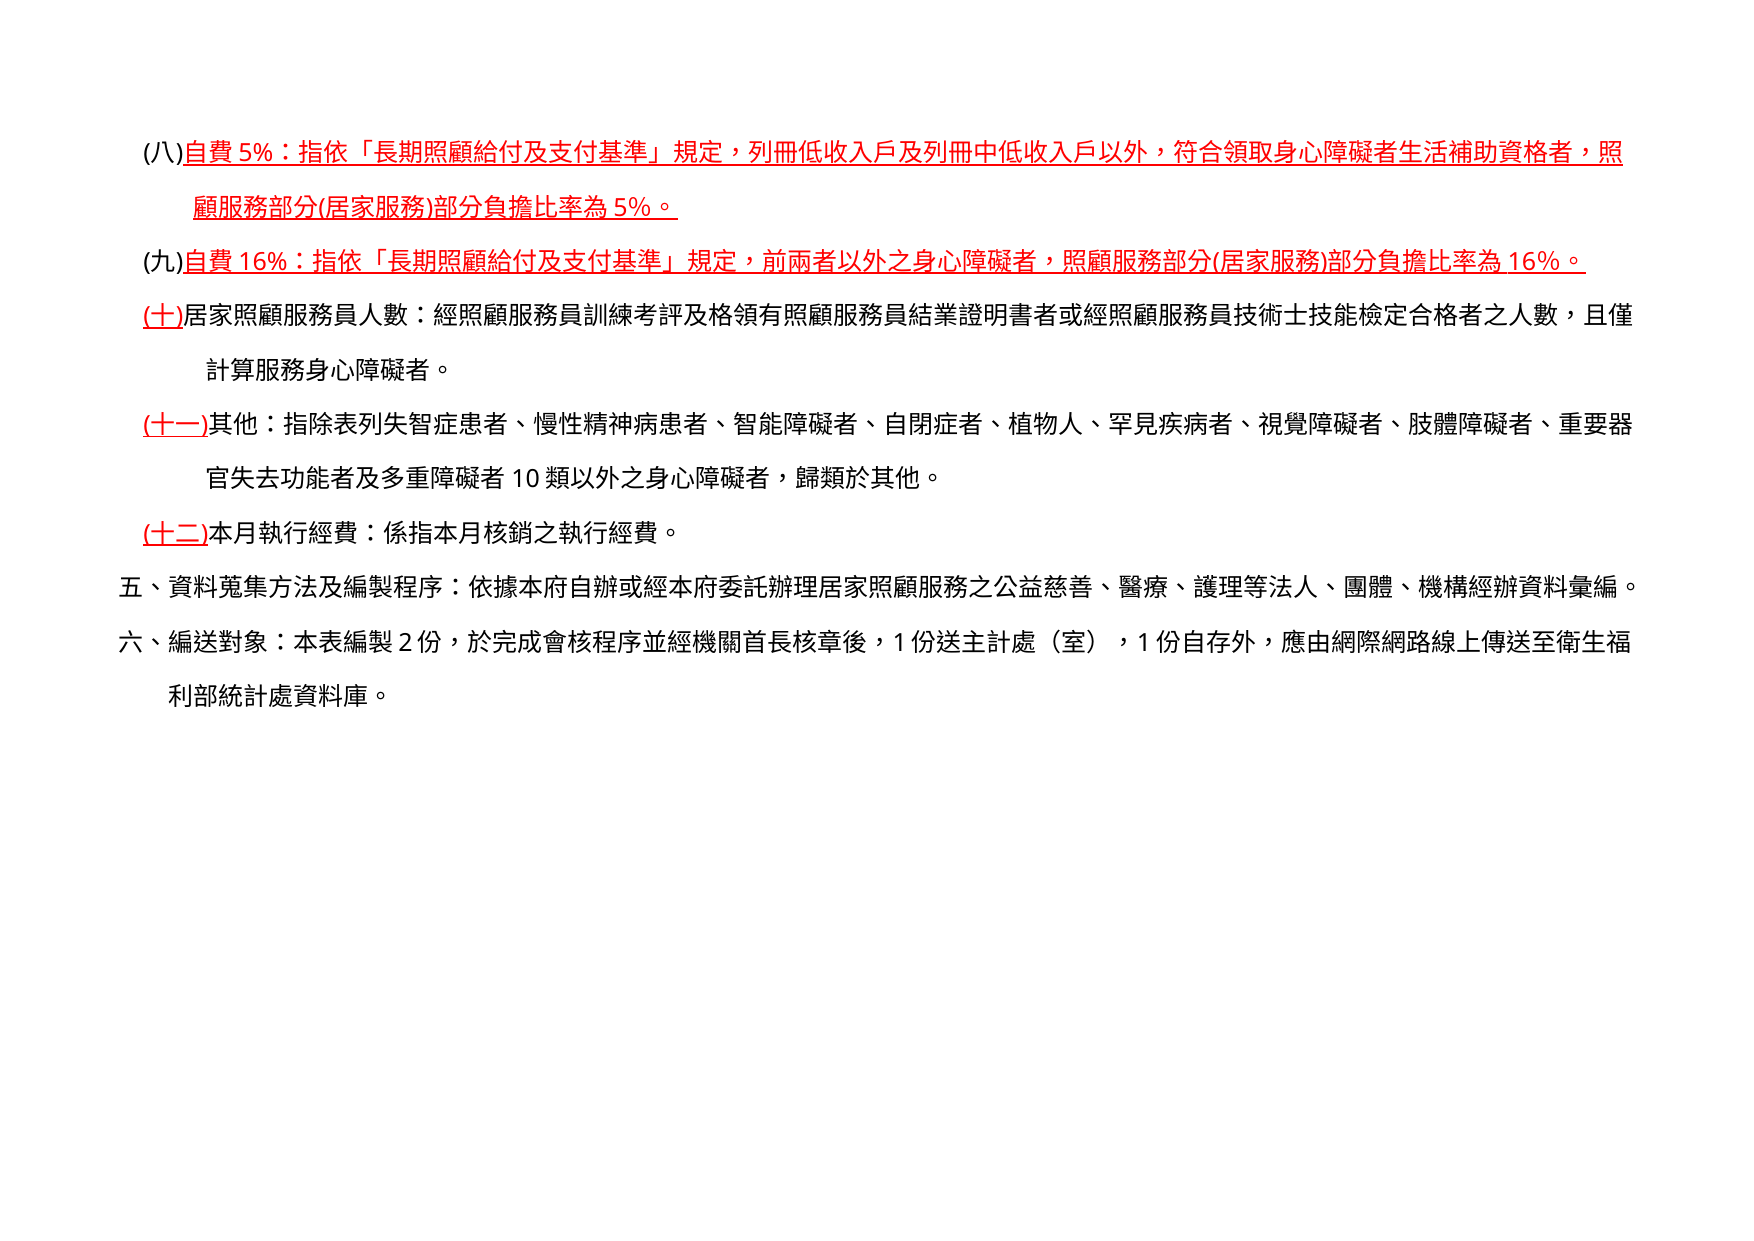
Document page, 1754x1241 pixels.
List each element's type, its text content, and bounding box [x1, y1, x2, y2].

text (八)自費5%：指依「長期照顧給付及支付基準」規定，列冊低收入戶及列冊中低收入戶以外，符合領取身心障礙者生活補助資格者，照顧服務部分(居家服務)部分負擔比率為5％。 [143, 133, 1636, 223]
text 五、資料蒐集方法及編製程序：依據本府自辦或經本府委託辦理居家照顧服務之公益慈善、醫療、護理等法人、團體、機構經辦資料彙編。 [118, 568, 1636, 604]
text (九)自費16%：指依「長期照顧給付及支付基準」規定，前兩者以外之身心障礙者，照顧服務部分(居家服務)部分負擔比率為16％。 [143, 241, 1636, 278]
text 六、編送對象：本表編製2份，於完成會核程序並經機關首長核章後，1份送主計處（室），1份自存外，應由網際網路線上傳送至衛生福利部統計處資料庫。 [118, 622, 1636, 713]
text (十一)其他：指除表列失智症患者、慢性精神病患者、智能障礙者、自閉症者、植物人、罕見疾病者、視覺障礙者、肢體障礙者、重要器官失去功能者及多重障礙者 10類以外之身心障礙者，歸類於其他。 [143, 404, 1636, 495]
text (十)居家照顧服務員人數：經照顧服務員訓練考評及格領有照顧服務員結業證明書者或經照顧服務員技術士技能檢定合格者之人數，且僅計算服務身心障礙者。 [143, 296, 1636, 386]
text (十二)本月執行經費：係指本月核銷之執行經費。 [143, 513, 1636, 549]
